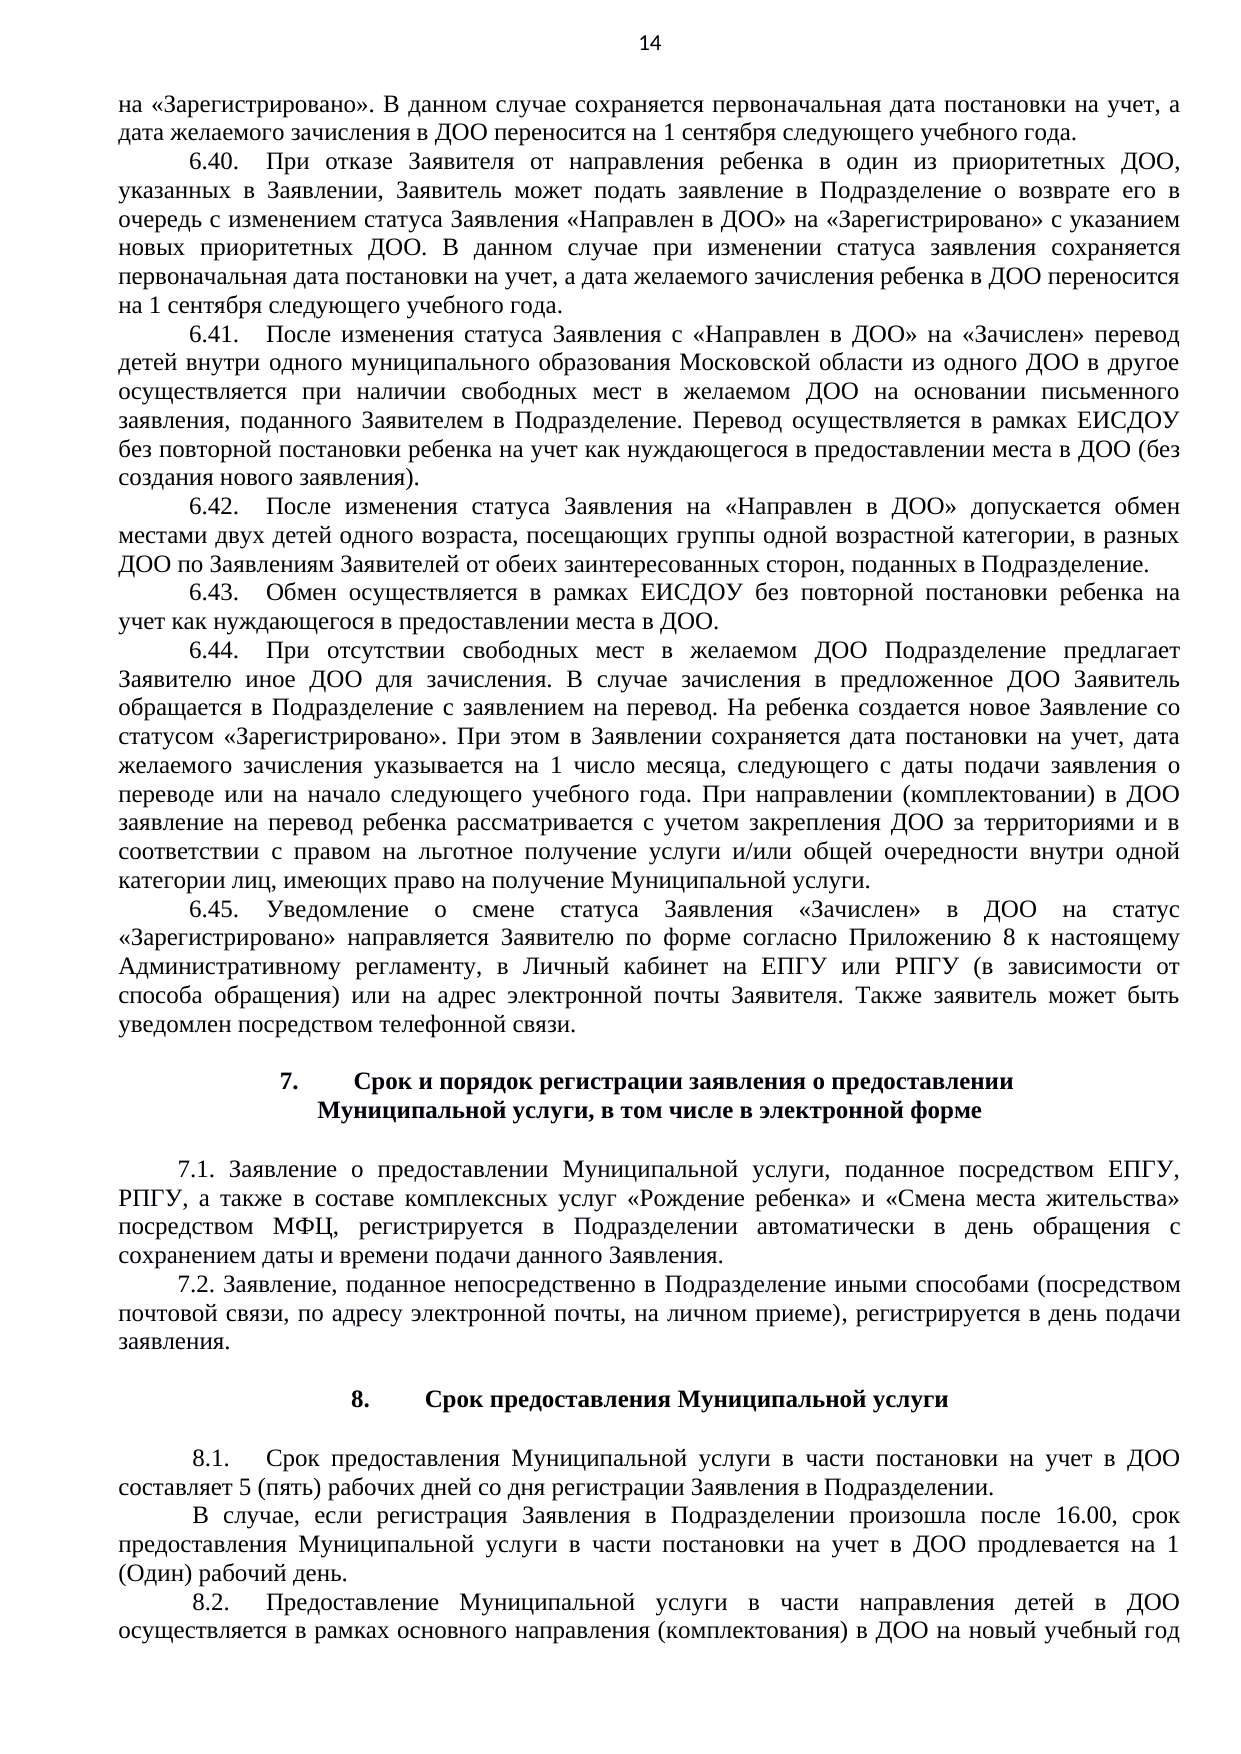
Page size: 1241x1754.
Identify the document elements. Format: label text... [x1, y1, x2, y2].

list Уведомление о смене статуса Заявления «Зачислен» в ДОО на статус «Зарегистрировано» направляется Заявителю по форме согласно Приложению 8 к настоящему Административному регламенту, в Личный кабинет на ЕПГУ или РПГУ (в зависимости от способа обращения) или на адрес электронной почты Заявителя. Также заявитель может быть уведомлен посредством телефонной связи. [118, 894, 1181, 1037]
text В случае, если регистрация Заявления в Подразделении произошла после 16.00, срок предоставления Муниципальной услуги в части постановки на учет в ДОО продлевается на 1 (Один) рабочий день. [118, 1500, 1181, 1587]
list После изменения статуса Заявления на «Направлен в ДОО» допускается обмен местами двух детей одного возраста, посещающих группы одной возрастной категории, в разных ДОО по Заявлениям Заявителей от обеих заинтересованных сторон, поданных в Подразделение. [118, 491, 1181, 577]
list Обмен осуществляется в рамках ЕИСДОУ без повторной постановки ребенка на учет как нуждающегося в предоставлении места в ДОО. [118, 577, 1181, 635]
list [118, 89, 1181, 146]
list При отказе Заявителя от направления ребенка в один из приоритетных ДОО, указанных в Заявлении, Заявитель может подать заявление в Подразделение о возврате его в очередь с изменением статуса Заявления «Направлен в ДОО» на «Зарегистрировано» с указанием новых приоритетных ДОО. В данном случае при изменении статуса заявления сохраняется первоначальная дата постановки на учет, а дата желаемого зачисления ребенка в ДОО переносится на 1 сентября следующего учебного года. [118, 146, 1181, 319]
text 7.1. Заявление о предоставлении Муниципальной услуги, поданное посредством ЕПГУ, РПГУ, а также в составе комплексных услуг «Рождение ребенка» и «Смена места жительства» посредством МФЦ, регистрируется в Подразделении автоматически в день обращения с сохранением даты и времени подачи данного Заявления. [118, 1154, 1181, 1269]
text 7.2. Заявление, поданное непосредственно в Подразделение иными способами (посредством почтовой связи, по адресу электронной почты, на личном приеме), регистрируется в день подачи заявления. [118, 1269, 1181, 1355]
list При отсутствии свободных мест в желаемом ДОО Подразделение предлагает Заявителю иное ДОО для зачисления. В случае зачисления в предложенное ДОО Заявитель обращается в Подразделение с заявлением на перевод. На ребенка создается новое Заявление со статусом «Зарегистрировано». При этом в Заявлении сохраняется дата постановки на учет, дата желаемого зачисления указывается на 1 число месяца, следующего с даты подачи заявления о переводе или на начало следующего учебного года. При направлении (комплектовании) в ДОО заявление на перевод ребенка рассматривается с учетом закрепления ДОО за территориями и в соответствии с правом на льготное получение услуги и/или общей очередности внутри одной категории лиц, имеющих право на получение Муниципальной услуги. [118, 635, 1181, 894]
list Срок предоставления Муниципальной услуги в части постановки на учет в ДОО составляет 5 (пять) рабочих дней со дня регистрации Заявления в Подразделении. [118, 1443, 1181, 1500]
list Срок предоставления Муниципальной услуги [118, 1384, 1181, 1413]
list После изменения статуса Заявления с «Направлен в ДОО» на «Зачислен» перевод детей внутри одного муниципального образования Московской области из одного ДОО в другое осуществляется при наличии свободных мест в желаемом ДОО на основании письменного заявления, поданного Заявителем в Подразделение. Перевод осуществляется в рамках ЕИСДОУ без повторной постановки ребенка на учет как нуждающегося в предоставлении места в ДОО (без создания нового заявления). [118, 319, 1181, 491]
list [118, 1587, 1181, 1644]
list Срок и порядок регистрации заявления о предоставлении Муниципальной услуги, в том числе в электронной форме [118, 1066, 1181, 1124]
